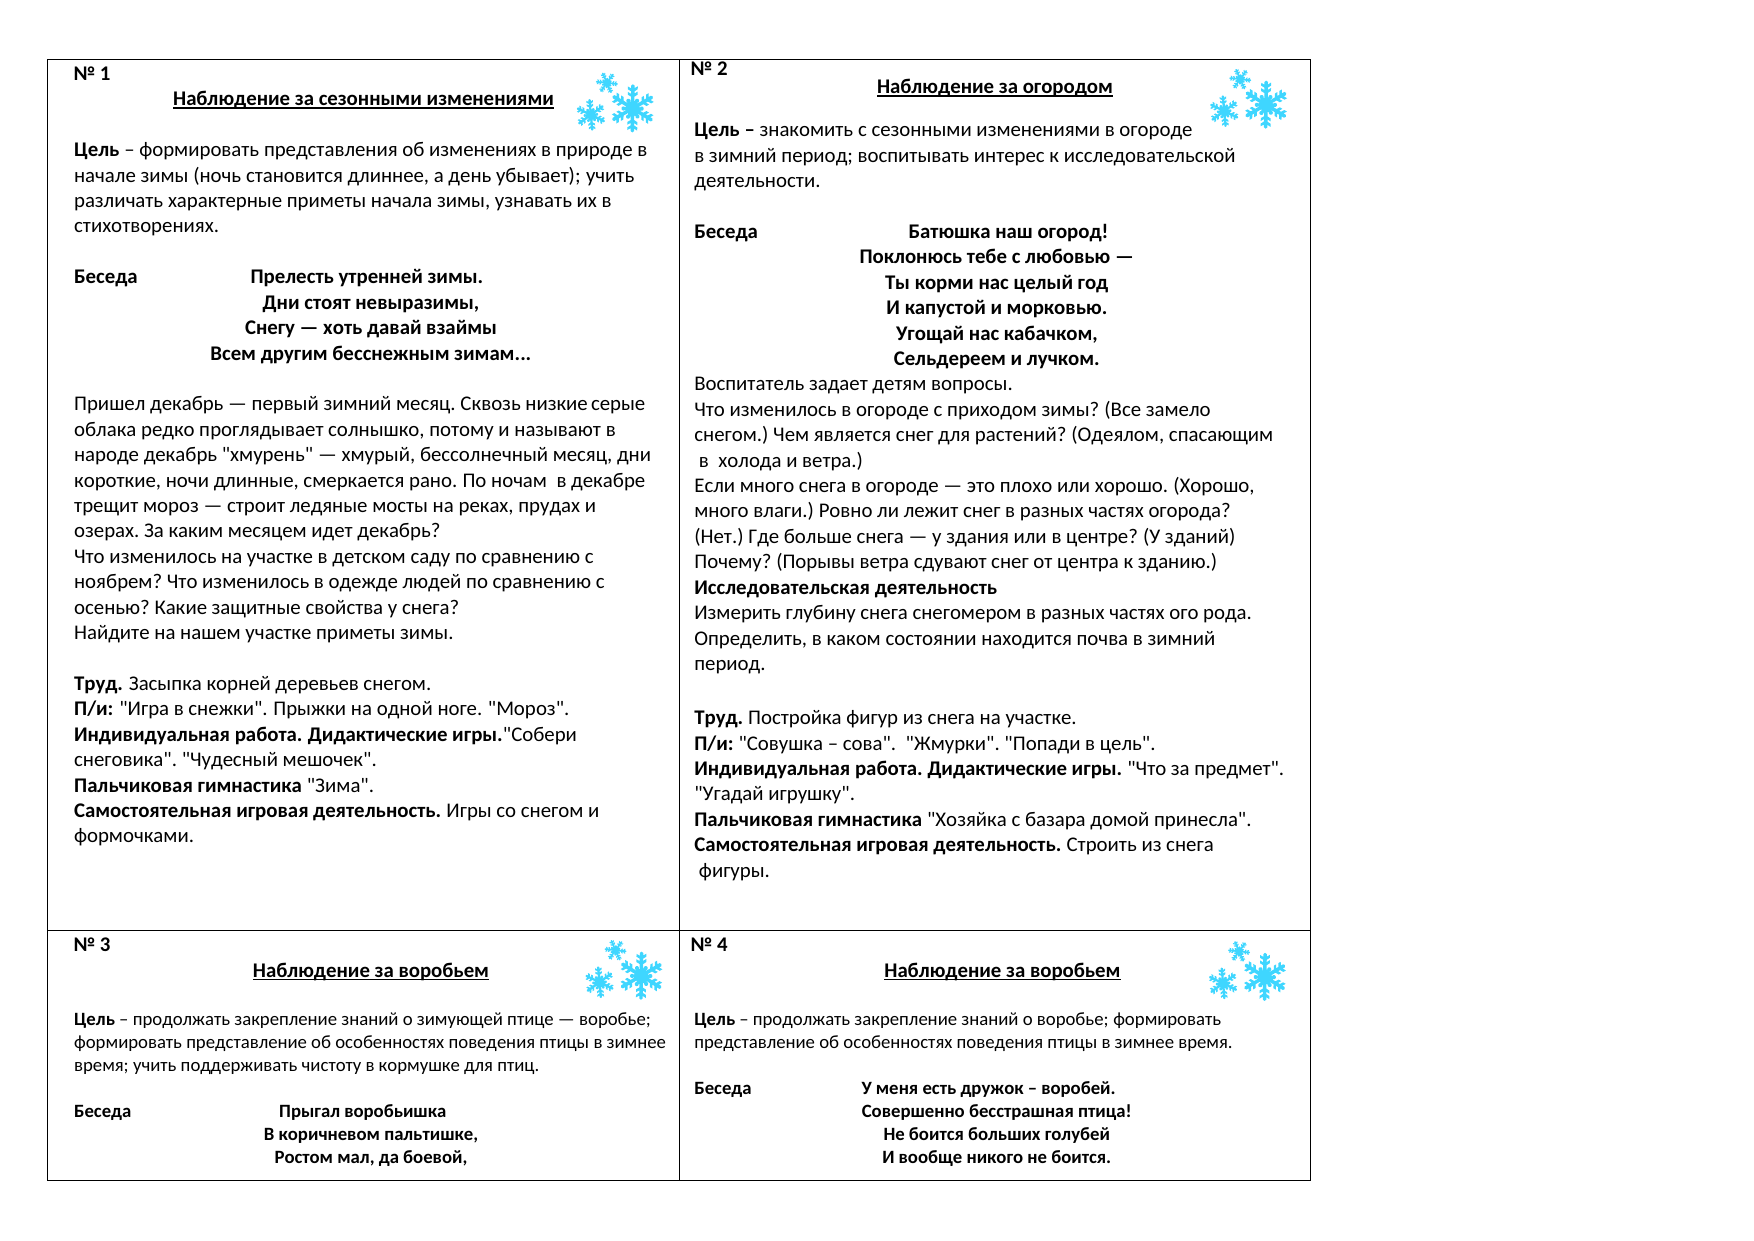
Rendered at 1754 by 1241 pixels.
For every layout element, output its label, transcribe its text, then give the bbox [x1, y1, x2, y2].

table_header № 2 Наблюдение за огородом Цель – знакомить с сезонными изменениями в огороде в зимний период; воспитывать интерес к исследовательской деятельности. Беседа Батюшка наш огород! Поклонюсь тебе с любовью — Ты корми нас целый год И капустой и морковью. Угощай нас кабачком, Сельдереем и лучком. Воспитатель задает детям вопросы. Что изменилось в огороде с приходом зимы? (Все замело снегом.) Чем является снег для растений? (Одеялом, спасающим в холода и ветра.) Если много снега в огороде — это плохо или хорошо. (Хорошо, много влаги.) Ровно ли лежит снег в разных частях огорода? (Нет.) Где больше снега — у здания или в центре? (У зданий) Почему? (Порывы ветра сдувают снег от центра к зданию.) Исследовательская деятельность Измерить глубину снега снегомером в разных частях ого рода. Определить, в каком состоянии находится почва в зимний период. Труд. Постройка фигур из снега на участке. П/и: "Совушка – сова". "Жмурки". "Попади в цель". Индивидуальная работа. Дидактические игры. "Что за предмет". "Угадай игрушку". Пальчиковая гимнастика "Хозяйка с базара домой принесла". Самостоятельная игровая деятельность. Строить из снега фигуры. [680, 60, 1310, 930]
table_header № 1 Наблюдение за сезонными изменениями Цель – формировать представления об изменениях в природе в начале зимы (ночь становится длиннее, а день убывает); учить различать характерные приметы начала зимы, узнавать их в стихотворениях. Беседа Прелесть утренней зимы. Дни стоят невыразимы, Снегу — хоть давай взаймы Всем другим бесснежным зимам... Пришел декабрь — первый зимний месяц. Сквозь низкие серые облака редко проглядывает солнышко, потому и называют в народе декабрь "хмурень" — хмурый, бессолнечный месяц, дни короткие, ночи длинные, смеркается рано. По ночам в декабре трещит мороз — строит ледяные мосты на реках, прудах и озерах. За каким месяцем идет декабрь? Что изменилось на участке в детском саду по сравнению с ноябрем? Что изменилось в одежде людей по сравнению с осенью? Какие защитные свойства у снега? Найдите на нашем участке приметы зимы. Труд. Засыпка корней деревьев снегом. П/и: "Игра в снежки". Прыжки на одной ноге. "Мороз". Индивидуальная работа. Дидактические игры."Собери снеговика". "Чудесный мешочек". Пальчиковая гимнастика "Зима". Самостоятельная игровая деятельность. Игры со снегом и формочками. [48, 60, 679, 930]
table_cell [680, 931, 1310, 1180]
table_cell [48, 931, 679, 1180]
